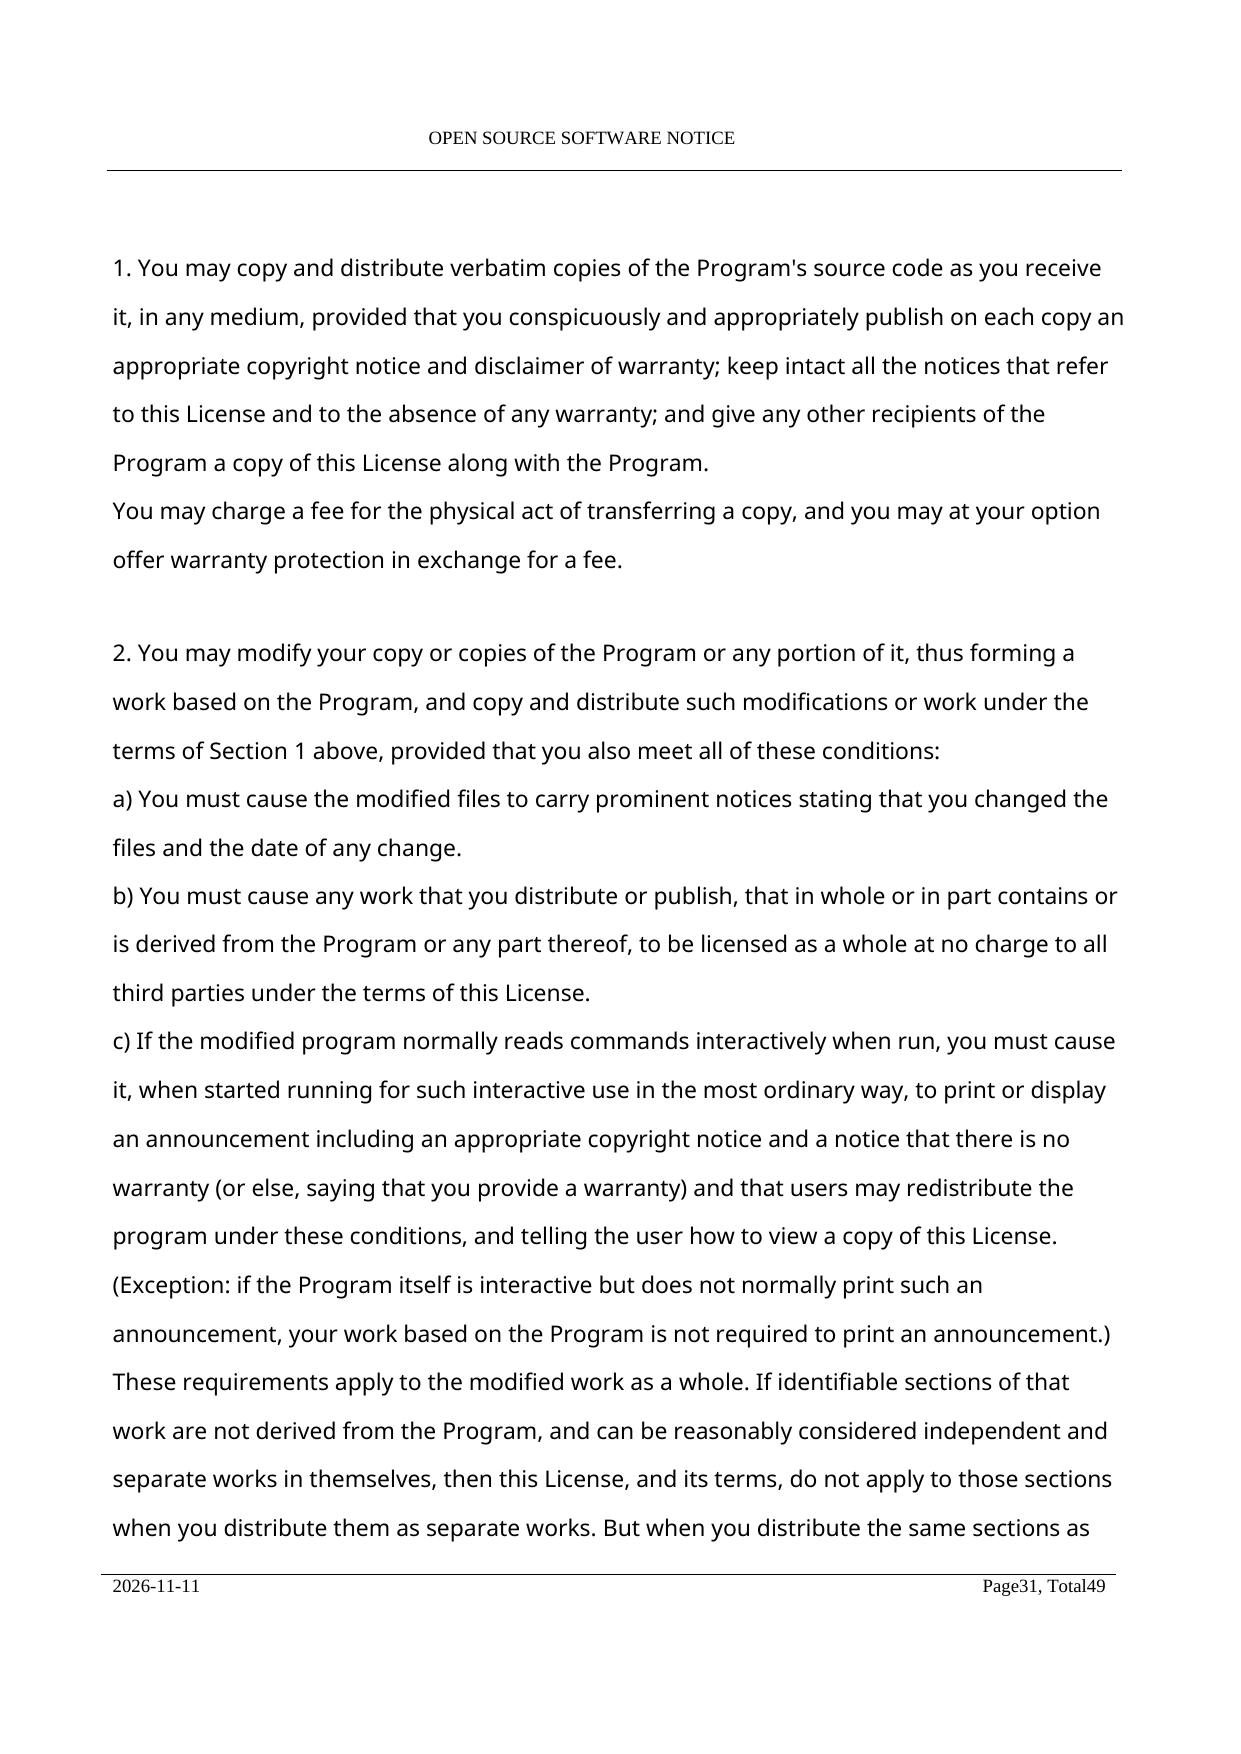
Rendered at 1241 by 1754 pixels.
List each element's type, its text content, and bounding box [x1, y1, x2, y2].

text b) You must cause any work that you distribute or publish, that in whole or in part contains or is derived from the Program or any part thereof, to be licensed as a whole at no charge to all third parties under the terms of this License. [112, 879, 1128, 1009]
text 2. You may modify your copy or copies of the Program or any portion of it, thus forming a work based on the Program, and copy and distribute such modifications or work under the terms of Section 1 above, provided that you also meet all of these conditions: [112, 637, 1128, 767]
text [112, 1365, 1128, 1544]
text a) You must cause the modified files to carry prominent notices stating that you changed the files and the date of any change. [112, 782, 1128, 863]
text 1. You may copy and distribute verbatim copies of the Program's source code as you receive it, in any medium, provided that you conspicuously and appropriately publish on each copy an appropriate copyright notice and disclaimer of warranty; keep intact all the notices that refer to this License and to the absence of any warranty; and give any other recipients of the Program a copy of this License along with the Program. [112, 251, 1128, 479]
text You may charge a fee for the physical act of transferring a copy, and you may at your option offer warranty protection in exchange for a fee. [112, 494, 1128, 576]
text c) If the modified program normally reads commands interactively when run, you must cause it, when started running for such interactive use in the most ordinary way, to print or display an announcement including an appropriate copyright notice and a notice that there is no warranty (or else, saying that you provide a warranty) and that users may redistribute the program under these conditions, and telling the user how to view a copy of this License. (Exception: if the Program itself is interactive but does not normally print such an announcement, your work based on the Program is not required to print an announcement.) [112, 1025, 1128, 1350]
